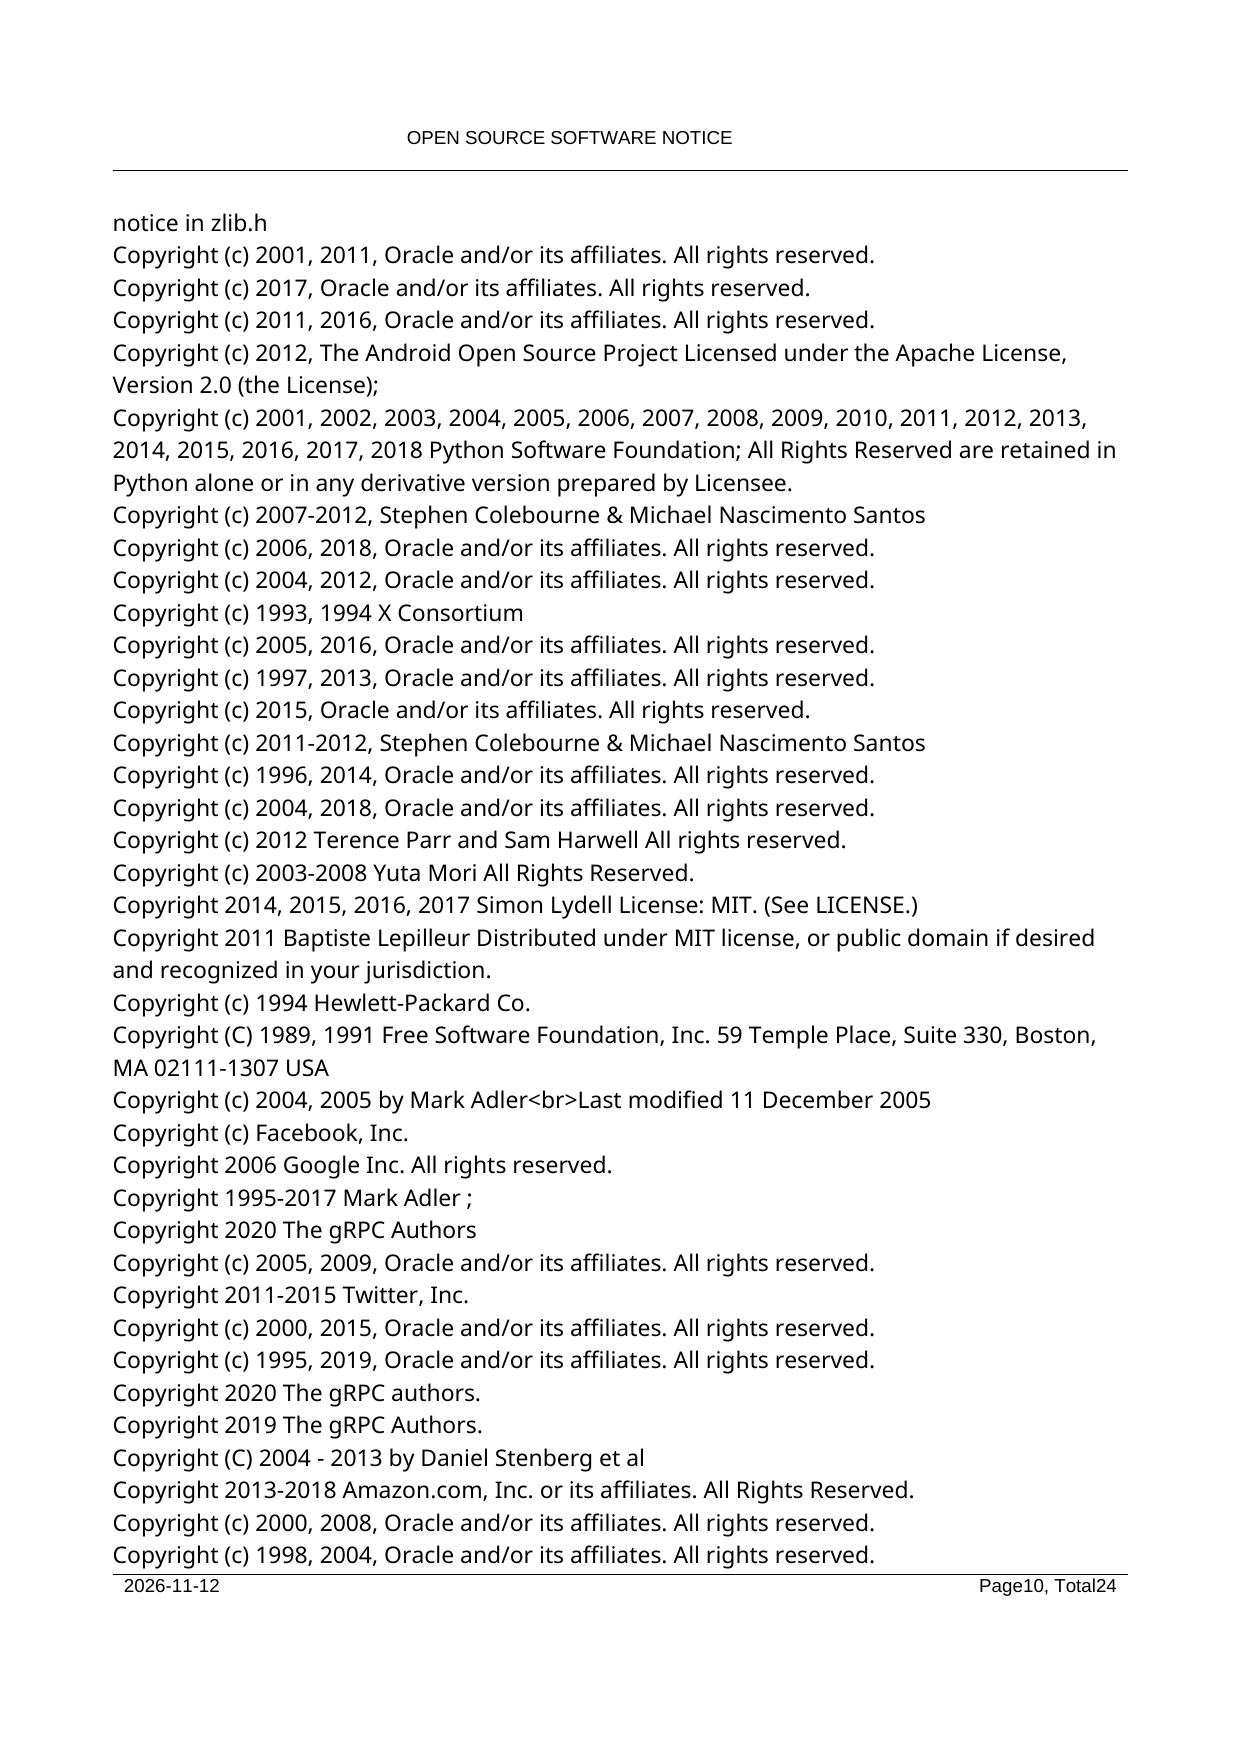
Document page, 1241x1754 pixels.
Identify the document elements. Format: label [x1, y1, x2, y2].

text [112, 206, 1128, 1571]
